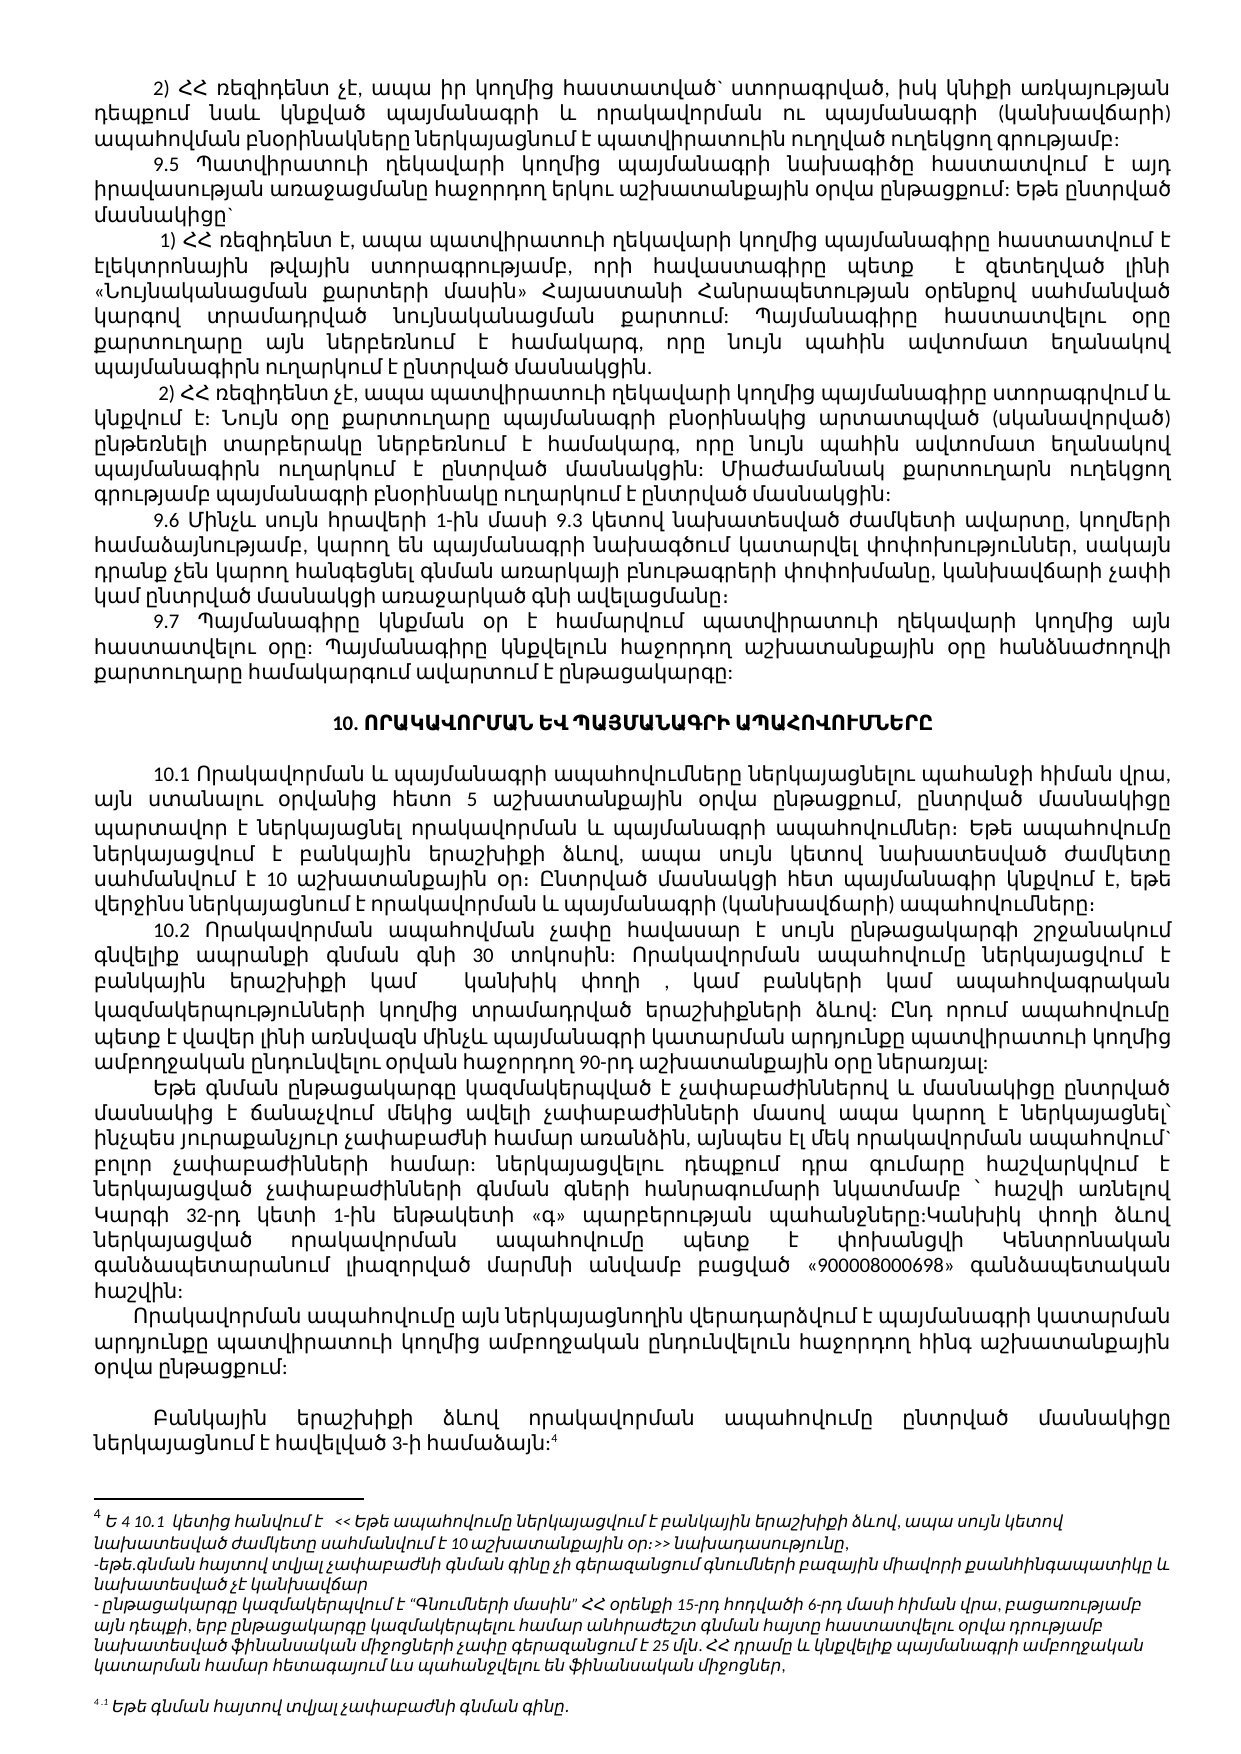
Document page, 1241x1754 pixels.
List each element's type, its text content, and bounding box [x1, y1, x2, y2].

text 9.6 Մինչև սույն հրավերի 1-ին մասի 9.3 կետով նախատեսված ժամկետի ավարտը, կողմերի համաձայնությամբ, կարող են պայմանագրի նախագծում կատարվել փոփոխություններ, սակայն դրանք չեն կարող հանգեցնել գնման առարկայի բնութագրերի փոփոխմանը, կանխավճարի չափի կամ ընտրված մասնակցի առաջարկած գնի ավելացմանը։ [94, 507, 1171, 609]
text 2) ՀՀ ռեզիդենտ չէ, ապա իր կողմից հաստատված` ստորագրված, իսկ կնիքի առկայության դեպքում նաև կնքված պայմանագրի և որակավորման ու պայմանագրի (կանխավճարի) ապահովման բնօրինակները ներկայացնում է պատվիրատուին ուղղված ուղեկցող գրությամբ: [94, 75, 1171, 151]
text 9.7 Պայմանագիրը կնքման օր է համարվում պատվիրատուի ղեկավարի կողմից այն հաստատվելու օրը: Պայմանագիրը կնքվելուն հաջորդող աշխատանքային օրը հանձնաժողովի քարտուղարը համակարգում ավարտում է ընթացակարգը: [94, 609, 1171, 685]
text 9.5 Պատվիրատուի ղեկավարի կողմից պայմանագրի նախագիծը հաստատվում է այդ իրավասության առաջացմանը հաջորդող երկու աշխատանքային օրվա ընթացքում: Եթե ընտրված մասնակիցը` [94, 151, 1171, 227]
text Եթե գնման ընթացակարգը կազմակերպված է չափաբաժիններով և մասնակիցը ընտրված մասնակից է ճանաչվում մեկից ավելի չափաբաժինների մասով ապա կարող է ներկայացնել՝ ինչպես յուրաքանչյուր չափաբաժնի համար առանձին, այնպես էլ մեկ որակավորման ապահովում` բոլոր չափաբաժինների համար: ներկայացվելու դեպքում դրա գումարը հաշվարկվում է ներկայացված չափաբաժինների գնման գների հանրագումարի նկատմամբ ՝ հաշվի առնելով Կարգի 32-րդ կետի 1-ին ենթակետի «գ» պարբերության պահանջները:Կանխիկ փողի ձևով ներկայացված որակավորման ապահովումը պետք է փոխանցվի Կենտրոնական գանձապետարանում լիազորված մարմնի անվամբ բացված «900008000698» գանձապետական հաշվին: [94, 1075, 1171, 1303]
text 1) ՀՀ ռեզիդենտ է, ապա պատվիրատուի ղեկավարի կողմից պայմանագիրը հաստատվում է էլեկտրոնային թվային ստորագրությամբ, որի հավաստագիրը պետք է զետեղված լինի «Նույնականացման քարտերի մասին» Հայաստանի Հանրապետության օրենքով սահմանված կարգով տրամադրված նույնականացման քարտում: Պայմանագիրը հաստատվելու օրը քարտուղարը այն ներբեռնում է համակարգ, որը նույն պահին ավտոմատ եղանակով պայմանագիրն ուղարկում է ընտրված մասնակցին. [94, 227, 1171, 380]
text 10. ՈՐԱԿԱՎՈՐՄԱՆ ԵՎ ՊԱՅՄԱՆԱԳՐԻ ԱՊԱՀՈՎՈՒՄՆԵՐԸ [94, 710, 1171, 736]
text 10.2 Որակավորման ապահովման չափը հավասար է սույն ընթացակարգի շրջանակում գնվելիք ապրանքի գնման գնի 30 տոկոսին: Որակավորման ապահովումը ներկայացվում է բանկային երաշխիքի կամ կանխիկ փողի , կամ բանկերի կամ ապահովագրական կազմակերպությունների կողմից տրամադրված երաշխիքների ձևով: Ընդ որում ապահովումը պետք է վավեր լինի առնվազն մինչև պայմանագրի կատարման արդյունքը պատվիրատուի կողմից ամբողջական ընդունվելու օրվան հաջորդող 90-րդ աշխատանքային օրը ներառյալ: [94, 917, 1171, 1075]
text 10.1 Որակավորման և պայմանագրի ապահովումները ներկայացնելու պահանջի հիման վրա, այն ստանալու օրվանից հետո 5 աշխատանքային օրվա ընթացքում, ընտրված մասնակիցը պարտավոր է ներկայացնել որակավորման և պայմանագրի ապահովումներ։ Եթե ապահովումը ներկայացվում է բանկային երաշխիքի ձևով, ապա սույն կետով նախատեսված ժամկետը սահմանվում է 10 աշխատանքային օր։ Ընտրված մասնակցի հետ պայմանագիր կնքվում է, եթե վերջինս ներկայացնում է որակավորման և պայմանագրի (կանխավճարի) ապահովումները։ [94, 761, 1171, 917]
text Որակավորման ապահովումը այն ներկայացնողին վերադարձվում է պայմանագրի կատարման արդյունքը պատվիրատուի կողմից ամբողջական ընդունվելուն հաջորդող հինգ աշխատանքային օրվա ընթացքում: [94, 1303, 1171, 1380]
text Բանկային երաշխիքի ձևով որակավորման ապահովումը ընտրված մասնակիցը ներկայացնում է հավելված 3-ի համաձայն: [94, 1405, 1171, 1456]
text 2) ՀՀ ռեզիդենտ չէ, ապա պատվիրատուի ղեկավարի կողմից պայմանագիրը ստորագրվում և կնքվում է: Նույն օրը քարտուղարը պայմանագրի բնօրինակից արտատպված (սկանավորված) ընթեռնելի տարբերակը ներբեռնում է համակարգ, որը նույն պահին ավտոմատ եղանակով պայմանագիրն ուղարկում է ընտրված մասնակցին: Միաժամանակ քարտուղարն ուղեկցող գրությամբ պայմանագրի բնօրինակը ուղարկում է ընտրված մասնակցին: [94, 380, 1171, 507]
